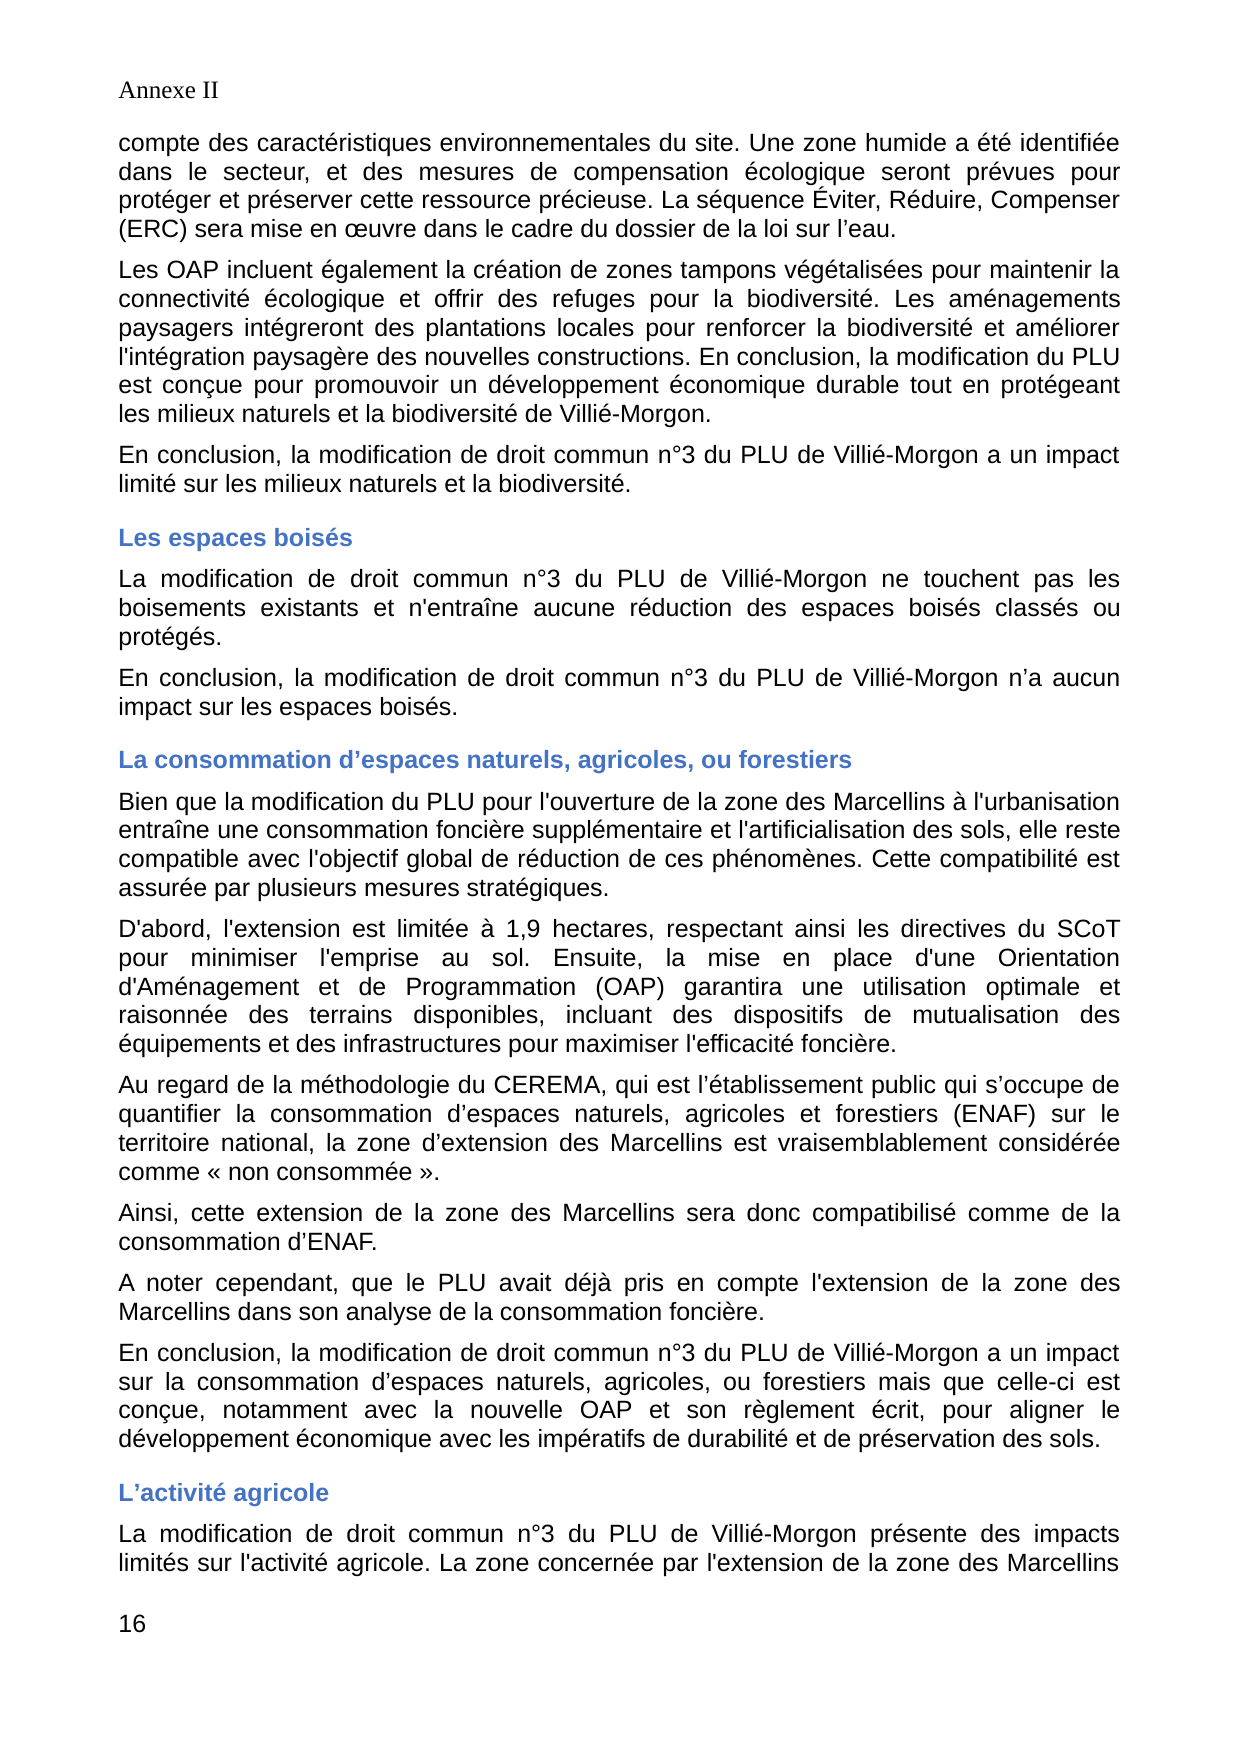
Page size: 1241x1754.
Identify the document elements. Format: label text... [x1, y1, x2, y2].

subtitle La consommation d’espaces naturels, agricoles, ou forestiers [118, 745, 1122, 774]
text En conclusion, la modification de droit commun n°3 du PLU de Villié-Morgon a un impact limité sur les milieux naturels et la biodiversité. [118, 440, 1122, 498]
text En conclusion, la modification de droit commun n°3 du PLU de Villié-Morgon a un impact sur la consommation d’espaces naturels, agricoles, ou forestiers mais que celle-ci est conçue, notamment avec la nouvelle OAP et son règlement écrit, pour aligner le développement économique avec les impératifs de durabilité et de préservation des sols. [118, 1338, 1122, 1453]
subtitle L’activité agricole [118, 1478, 1122, 1507]
subtitle Les espaces boisés [118, 523, 1122, 552]
text D'abord, l'extension est limitée à 1,9 hectares, respectant ainsi les directives du SCoT pour minimiser l'emprise au sol. Ensuite, la mise en place d'une Orientation d'Aménagement et de Programmation (OAP) garantira une utilisation optimale et raisonnée des terrains disponibles, incluant des dispositifs de mutualisation des équipements et des infrastructures pour maximiser l'efficacité foncière. [118, 914, 1122, 1058]
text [118, 1519, 1122, 1577]
text Bien que la modification du PLU pour l'ouverture de la zone des Marcellins à l'urbanisation entraîne une consommation foncière supplémentaire et l'artificialisation des sols, elle reste compatible avec l'objectif global de réduction de ces phénomènes. Cette compatibilité est assurée par plusieurs mesures stratégiques. [118, 787, 1122, 902]
text A noter cependant, que le PLU avait déjà pris en compte l'extension de la zone des Marcellins dans son analyse de la consommation foncière. [118, 1268, 1122, 1325]
text Les OAP incluent également la création de zones tampons végétalisées pour maintenir la connectivité écologique et offrir des refuges pour la biodiversité. Les aménagements paysagers intégreront des plantations locales pour renforcer la biodiversité et améliorer l'intégration paysagère des nouvelles constructions. En conclusion, la modification du PLU est conçue pour promouvoir un développement économique durable tout en protégeant les milieux naturels et la biodiversité de Villié-Morgon. [118, 255, 1122, 428]
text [118, 128, 1122, 243]
text En conclusion, la modification de droit commun n°3 du PLU de Villié-Morgon n’a aucun impact sur les espaces boisés. [118, 663, 1122, 720]
text Ainsi, cette extension de la zone des Marcellins sera donc compatibilisé comme de la consommation d’ENAF. [118, 1198, 1122, 1255]
text La modification de droit commun n°3 du PLU de Villié-Morgon ne touchent pas les boisements existants et n'entraîne aucune réduction des espaces boisés classés ou protégés. [118, 564, 1122, 650]
text Au regard de la méthodologie du CEREMA, qui est l’établissement public qui s’occupe de quantifier la consommation d’espaces naturels, agricoles et forestiers (ENAF) sur le territoire national, la zone d’extension des Marcellins est vraisemblablement considérée comme « non consommée ». [118, 1070, 1122, 1185]
